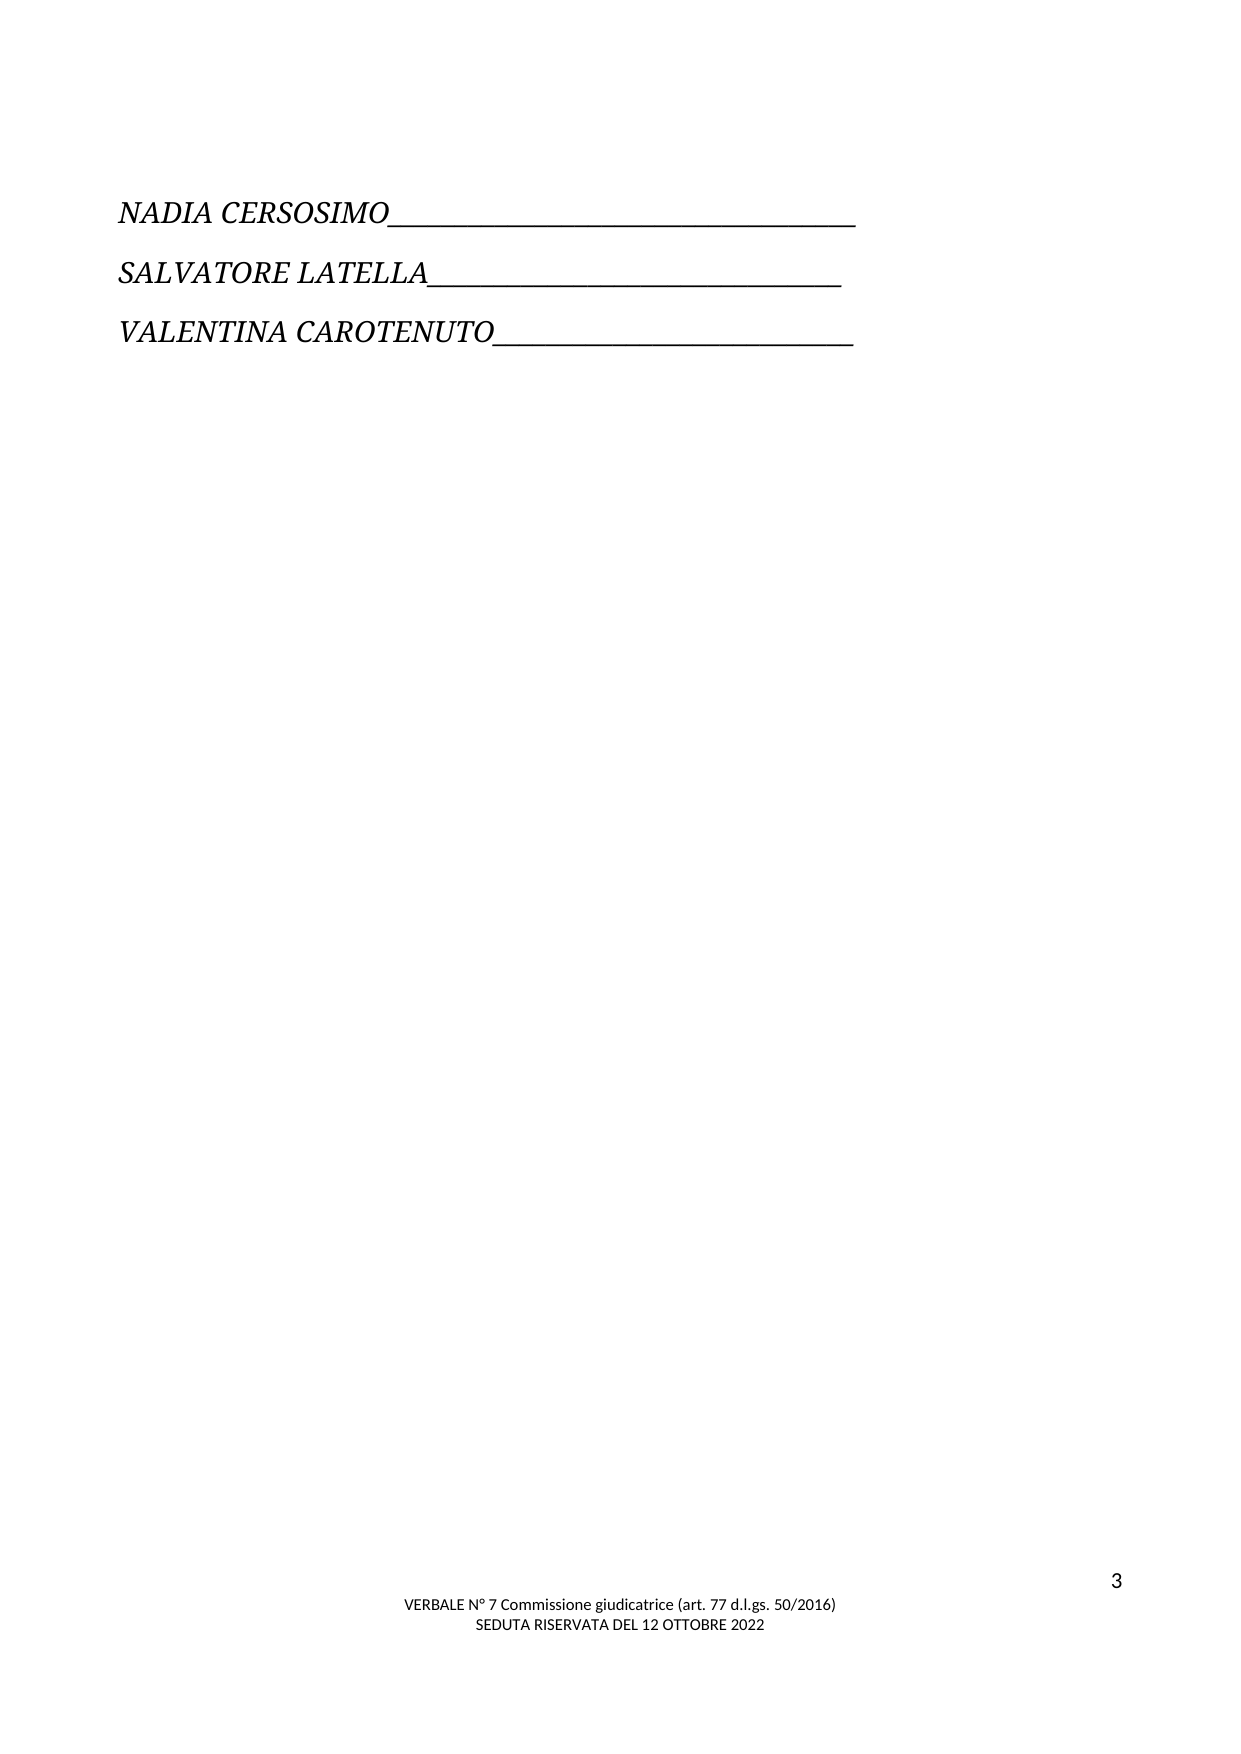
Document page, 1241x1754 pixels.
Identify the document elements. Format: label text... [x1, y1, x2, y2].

text VALENTINA CAROTENUTO___________________________ [118, 311, 1122, 351]
text NADIA CERSOSIMO___________________________________ [118, 192, 1122, 232]
text SALVATORE LATELLA_______________________________ [118, 252, 1122, 292]
